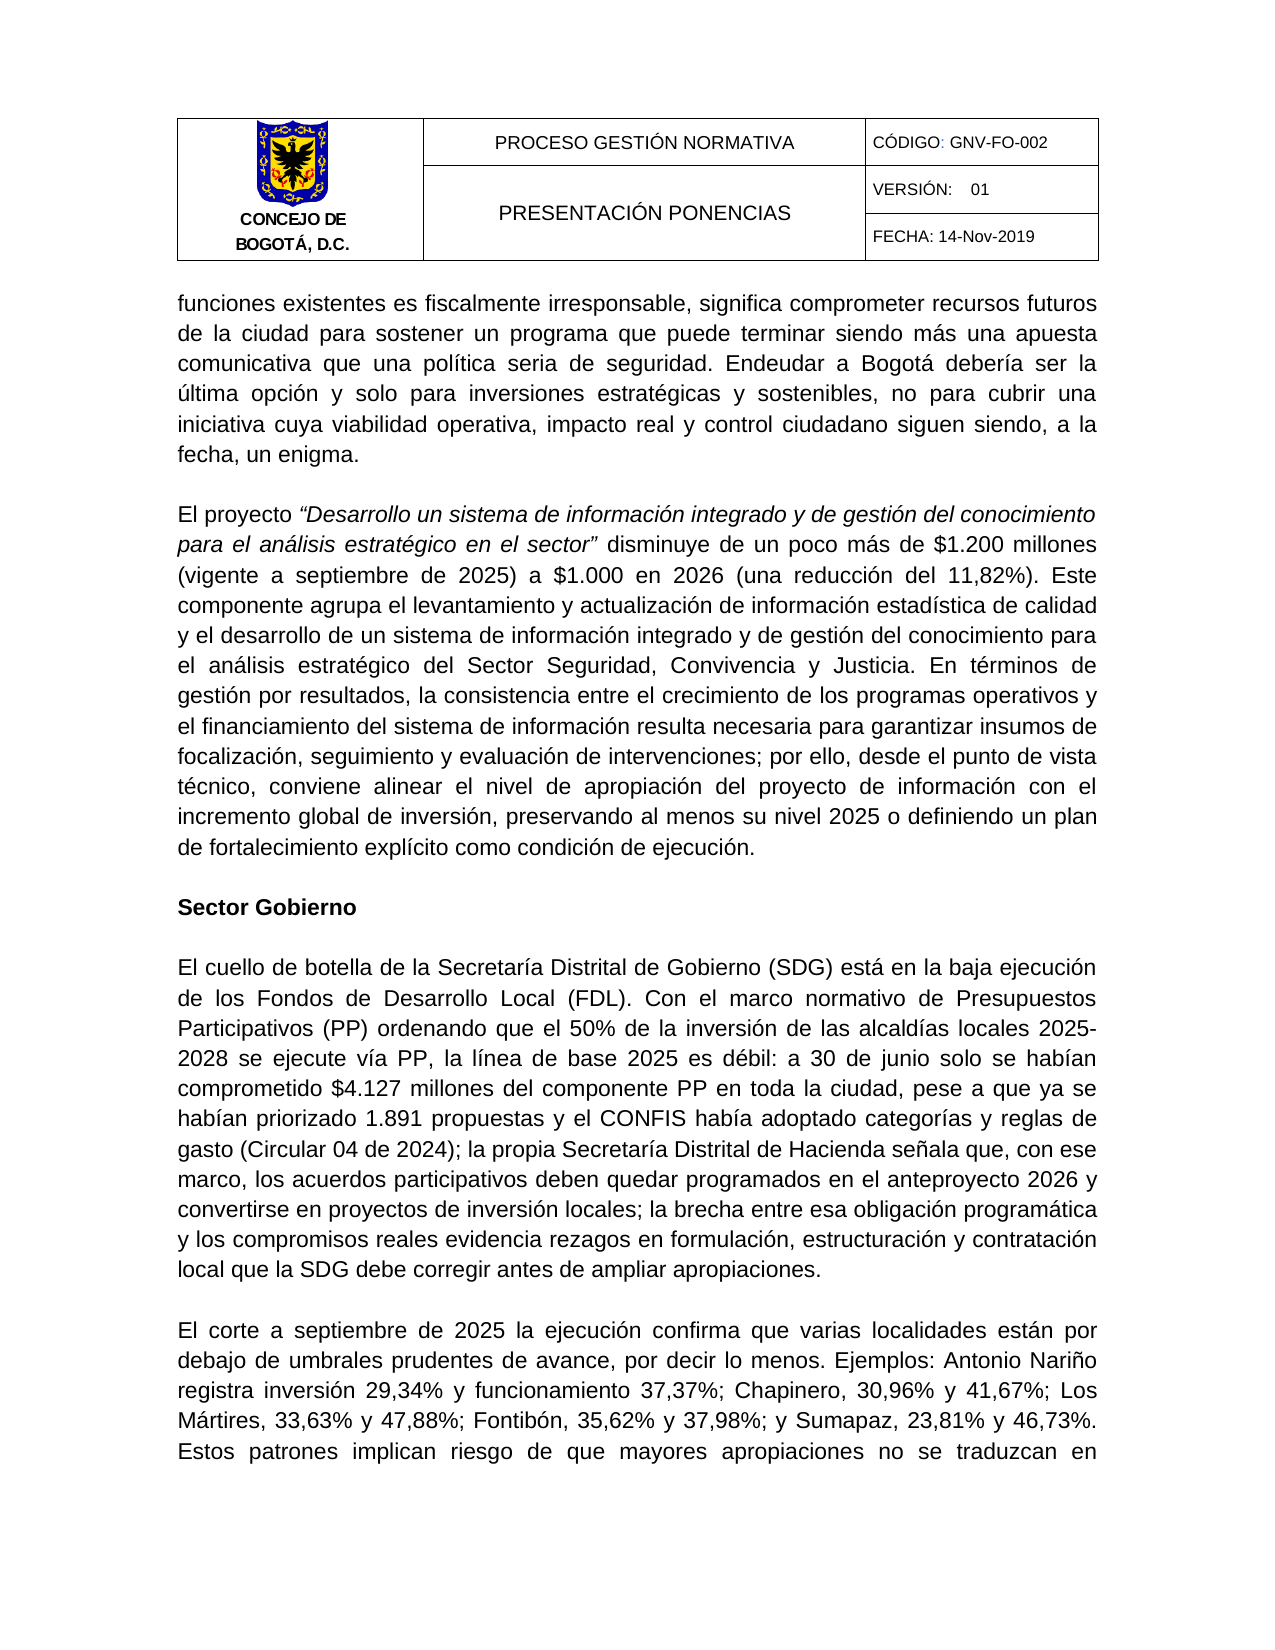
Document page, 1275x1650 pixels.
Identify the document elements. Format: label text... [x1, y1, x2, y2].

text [177, 290, 1098, 467]
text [177, 1317, 1098, 1464]
text El proyecto “Desarrollo un sistema de información integrado y de gestión del conocimiento para el análisis estratégico en el sector” disminuye de un poco más de $1.200 millones (vigente a septiembre de 2025) a $1.000 en 2026 (una reducción del 11,82%). Este componente agrupa el levantamiento y actualización de información estadística de calidad y el desarrollo de un sistema de información integrado y de gestión del conocimiento para el análisis estratégico del Sector Seguridad, Convivencia y Justicia. En términos de gestión por resultados, la consistencia entre el crecimiento de los programas operativos y el financiamiento del sistema de información resulta necesaria para garantizar insumos de focalización, seguimiento y evaluación de intervenciones; por ello, desde el punto de vista técnico, conviene alinear el nivel de apropiación del proyecto de información con el incremento global de inversión, preservando al menos su nivel 2025 o definiendo un plan de fortalecimiento explícito como condición de ejecución. [177, 501, 1098, 860]
text Sector Gobierno [177, 894, 1098, 920]
text El cuello de botella de la Secretaría Distrital de Gobierno (SDG) está en la baja ejecución de los Fondos de Desarrollo Local (FDL). Con el marco normativo de Presupuestos Participativos (PP) ordenando que el 50% de la inversión de las alcaldías locales 2025-2028 se ejecute vía PP, la línea de base 2025 es débil: a 30 de junio solo se habían comprometido $4.127 millones del componente PP en toda la ciudad, pese a que ya se habían priorizado 1.891 propuestas y el CONFIS había adoptado categorías y reglas de gasto (Circular 04 de 2024); la propia Secretaría Distrital de Hacienda señala que, con ese marco, los acuerdos participativos deben quedar programados en el anteproyecto 2026 y convertirse en proyectos de inversión locales; la brecha entre esa obligación programática y los compromisos reales evidencia rezagos en formulación, estructuración y contratación local que la SDG debe corregir antes de ampliar apropiaciones. [177, 954, 1098, 1283]
